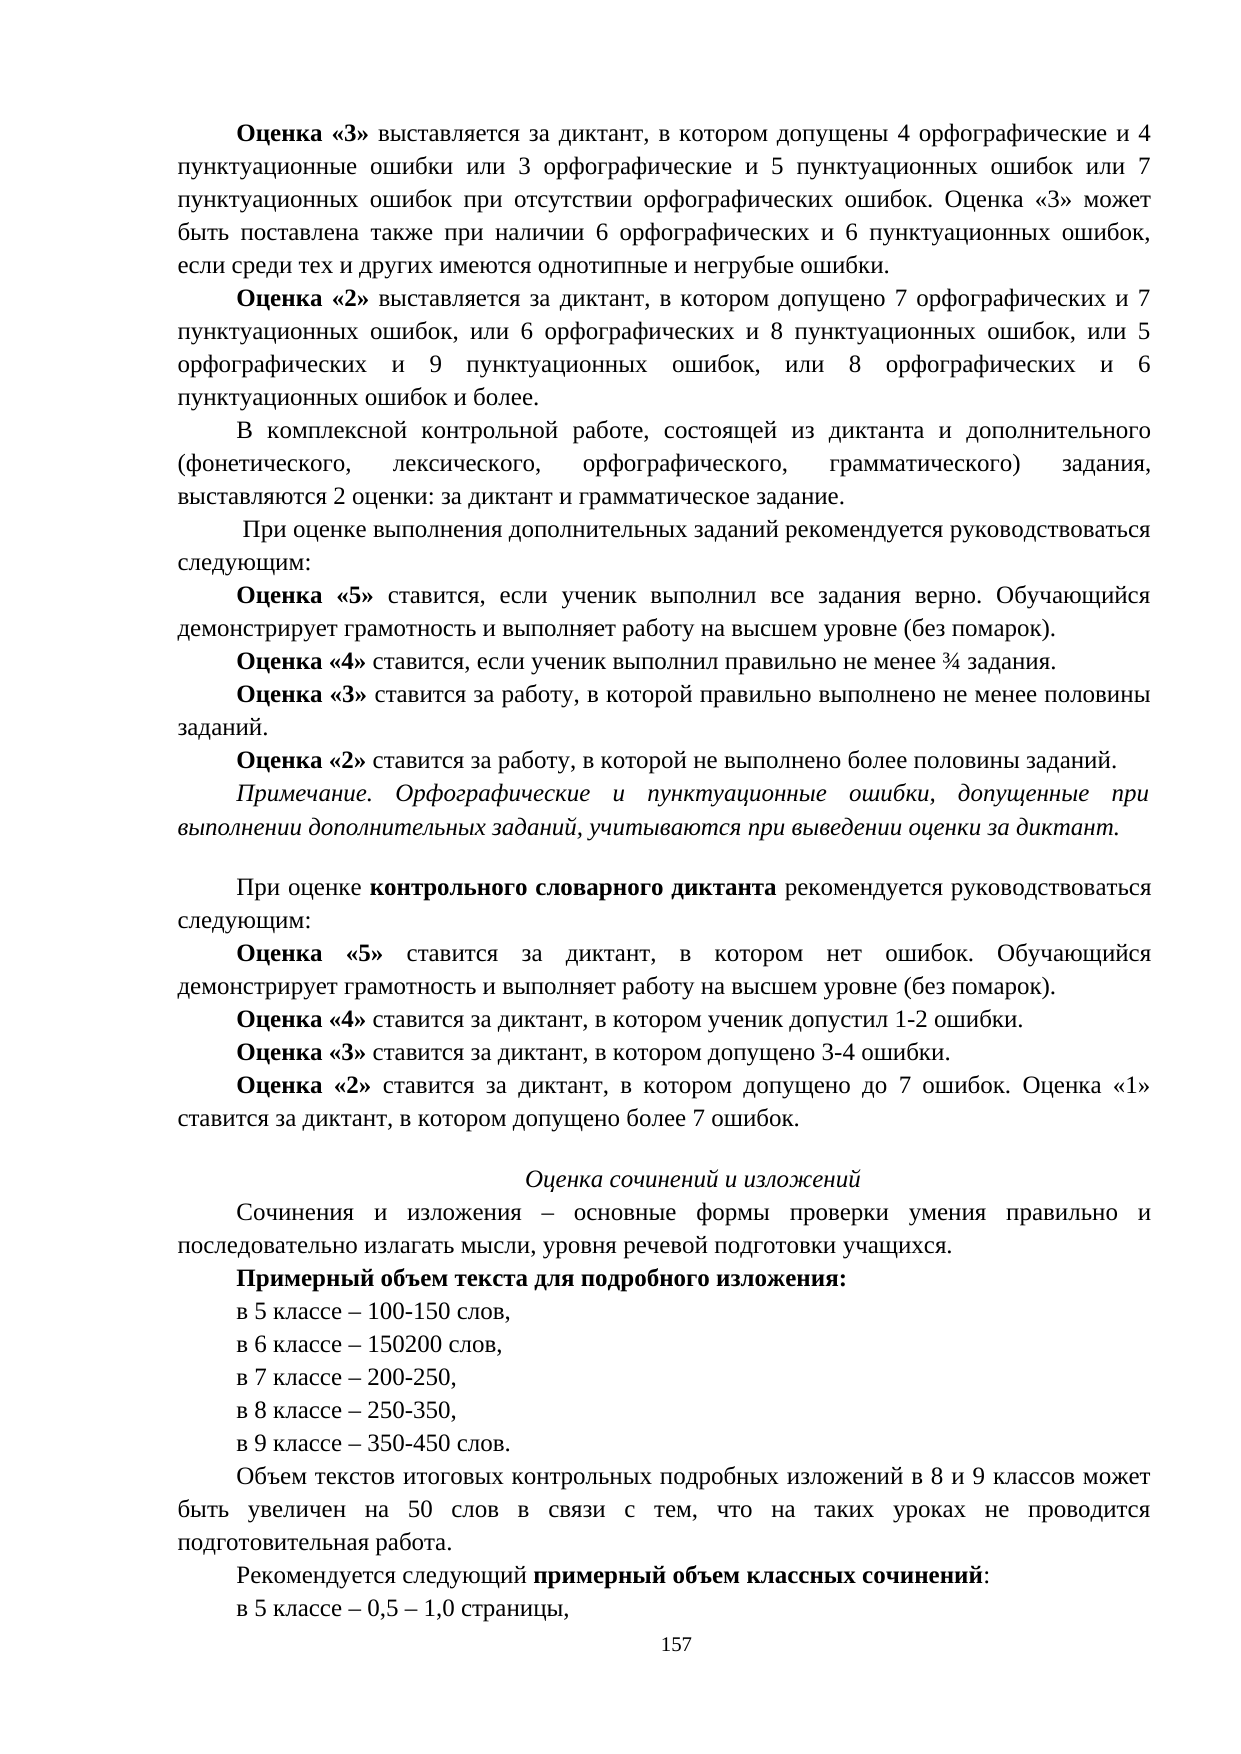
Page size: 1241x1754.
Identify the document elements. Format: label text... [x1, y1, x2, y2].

text Оценка «4» ставится за диктант, в котором ученик допустил 1-2 ошибки. [177, 1004, 1152, 1033]
text в 5 классе – 100-150 слов, [177, 1296, 1152, 1325]
text Оценка «3» ставится за работу, в которой правильно выполнено не менее половины заданий. [177, 679, 1152, 741]
text Оценка «5» ставится за диктант, в котором нет ошибок. Обучающийся демонстрирует грамотность и выполняет работу на высшем уровне (без помарок). [177, 938, 1152, 1000]
text Оценка сочинений и изложений [177, 1164, 1152, 1193]
text в 5 классе – 0,5 – 1,0 страницы, [177, 1593, 1152, 1622]
text в 6 классе – 150200 слов, [177, 1329, 1152, 1358]
text Объем текстов итоговых контрольных подробных изложений в 8 и 9 классов может быть увеличен на 50 слов в связи с тем, что на таких уроках не проводится подготовительная работа. [177, 1461, 1152, 1556]
text Примерный объем текста для подробного изложения: [177, 1263, 1152, 1292]
text В комплексной контрольной работе, состоящей из диктанта и дополнительного (фонетического, лексического, орфографического, грамматического) задания, выставляются 2 оценки: за диктант и грамматическое задание. [177, 415, 1152, 510]
text Сочинения и изложения – основные формы проверки умения правильно и последовательно излагать мысли, уровня речевой подготовки учащихся. [177, 1197, 1152, 1259]
text в 7 классе – 200-250, [177, 1362, 1152, 1391]
text При оценке выполнения дополнительных заданий рекомендуется руководствоваться следующим: [177, 514, 1152, 576]
text Оценка «3» ставится за диктант, в котором допущено 3-4 ошибки. [177, 1037, 1152, 1066]
text Рекомендуется следующий примерный объем классных сочинений: [177, 1560, 1152, 1589]
text в 8 классе – 250-350, [177, 1395, 1152, 1424]
text в 9 классе – 350-450 слов. [177, 1428, 1152, 1457]
text Оценка «2» ставится за диктант, в котором допущено до 7 ошибок. Оценка «1» ставится за диктант, в котором допущено более 7 ошибок. [177, 1070, 1152, 1132]
text Оценка «2» ставится за работу, в которой не выполнено более половины заданий. [177, 746, 1152, 774]
text Оценка «2» выставляется за диктант, в котором допущено 7 орфографических и 7 пунктуационных ошибок, или 6 орфографических и 8 пунктуационных ошибок, или 5 орфографических и 9 пунктуационных ошибок, или 8 орфографических и 6 пунктуационных ошибок и более. [177, 283, 1152, 411]
text Оценка «3» выставляется за диктант, в котором допущены 4 орфографические и 4 пунктуационные ошибки или 3 орфографические и 5 пунктуационных ошибок или 7 пунктуационных ошибок при отсутствии орфографических ошибок. Оценка «3» может быть поставлена также при наличии 6 орфографических и 6 пунктуационных ошибок, если среди тех и других имеются однотипные и негрубые ошибки. [177, 118, 1152, 279]
text Примечание. Орфографические и пунктуационные ошибки, допущенные при выполнении дополнительных заданий, учитываются при выведении оценки за диктант. [177, 778, 1152, 840]
text Оценка «5» ставится, если ученик выполнил все задания верно. Обучающийся демонстрирует грамотность и выполняет работу на высшем уровне (без помарок). [177, 580, 1152, 642]
text Оценка «4» ставится, если ученик выполнил правильно не менее ¾ задания. [177, 646, 1152, 675]
text При оценке контрольного словарного диктанта рекомендуется руководствоваться следующим: [177, 872, 1152, 934]
